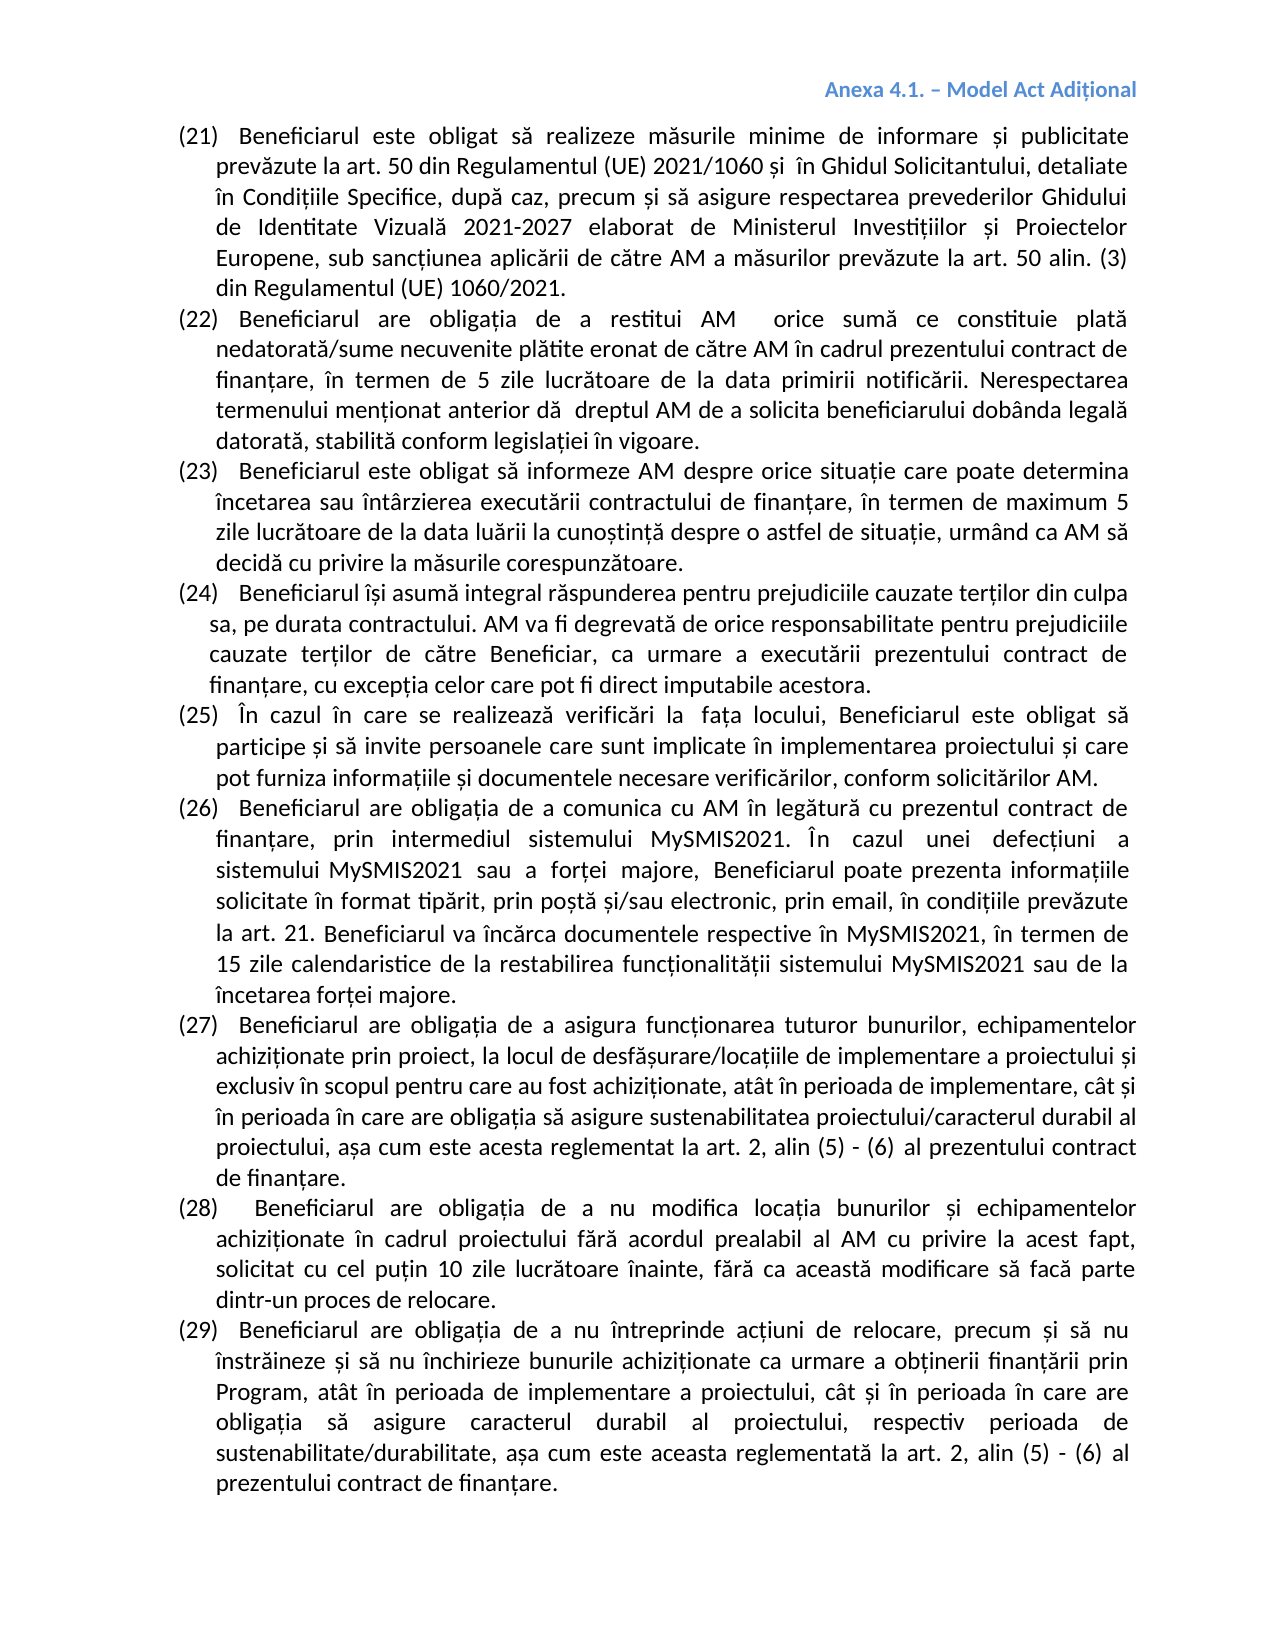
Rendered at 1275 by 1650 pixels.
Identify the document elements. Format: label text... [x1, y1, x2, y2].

list Beneficiarul are obligația de a asigura funcționarea tuturor bunurilor, echipamentelor achiziționate prin proiect, la locul de desfășurare/locațiile de implementare a proiectului şi exclusiv în scopul pentru care au fost achiziționate, atât în perioada de implementare, cât și în perioada în care are obligația să asigure sustenabilitatea proiectului/caracterul durabil al proiectului, așa cum este acesta reglementat la art. 2, alin (5) - (6) al prezentului contract de finanțare. [178, 1009, 1137, 1193]
list Beneficiarul este obligat să realizeze măsurile minime de informare şi publicitate prevăzute la art. 50 din Regulamentul (UE) 2021/1060 și în Ghidul Solicitantului, detaliate în Condițiile Specifice, după caz, precum și să asigure respectarea prevederilor Ghidului de Identitate Vizuală 2021-2027 elaborat de Ministerul Investițiilor și Proiectelor Europene, sub sancțiunea aplicării de către AM a măsurilor prevăzute la art. 50 alin. (3) din Regulamentul (UE) 1060/2021. [178, 120, 1129, 303]
list Beneficiarul este obligat să informeze AM despre orice situație care poate determina încetarea sau întârzierea executării contractului de finanțare, în termen de maximum 5 zile lucrătoare de la data luării la cunoștință despre o astfel de situație, urmând ca AM să decidă cu privire la măsurile corespunzătoare. [178, 456, 1129, 578]
list Beneficiarul are obligația de a nu modifica locația bunurilor și echipamentelor achiziționate în cadrul proiectului fără acordul prealabil al AM cu privire la acest fapt, solicitat cu cel puțin 10 zile lucrătoare înainte, fără ca această modificare să facă parte dintr-un proces de relocare. [178, 1193, 1137, 1315]
list Beneficiarul are obligația de a comunica cu AM în legătură cu prezentul contract de finanțare, prin intermediul sistemului MySMIS2021. În cazul unei defecțiuni a sistemului MySMIS2021 sau a forței majore, Beneficiarul poate prezenta informațiile solicitate în format tipărit, prin poștă și/sau electronic, prin email, în condițiile prevăzute la art. 21. Beneficiarul va încărca documentele respective în MySMIS2021, în termen de 15 zile calendaristice de la restabilirea funcționalității sistemului MySMIS2021 sau de la încetarea forței majore. [178, 792, 1129, 1009]
list În cazul în care se realizează verificări la fața locului, Beneficiarul este obligat să participe și să invite persoanele care sunt implicate în implementarea proiectului și care pot furniza informațiile și documentele necesare verificărilor, conform solicitărilor AM. [178, 700, 1129, 792]
list Beneficiarul își asumă integral răspunderea pentru prejudiciile cauzate terților din culpa sa, pe durata contractului. AM va fi degrevată de orice responsabilitate pentru prejudiciile cauzate terților de către Beneficiar, ca urmare a executării prezentului contract de finanțare, cu excepția celor care pot fi direct imputabile acestora. [178, 578, 1129, 700]
list Beneficiarul are obligația de a nu întreprinde acțiuni de relocare, precum și să nu înstrăineze și să nu închirieze bunurile achiziționate ca urmare a obținerii finanțării prin Program, atât în perioada de implementare a proiectului, cât și în perioada în care are obligația să asigure caracterul durabil al proiectului, respectiv perioada de sustenabilitate/durabilitate, așa cum este aceasta reglementată la art. 2, alin (5) - (6) al prezentului contract de finanțare. [178, 1315, 1129, 1498]
list Beneficiarul are obligația de a restitui AM orice sumă ce constituie plată nedatorată/sume necuvenite plătite eronat de către AM în cadrul prezentului contract de finanțare, în termen de 5 zile lucrătoare de la data primirii notificării. Nerespectarea termenului menționat anterior dă dreptul AM de a solicita beneficiarului dobânda legală datorată, stabilită conform legislației în vigoare. [178, 303, 1129, 456]
